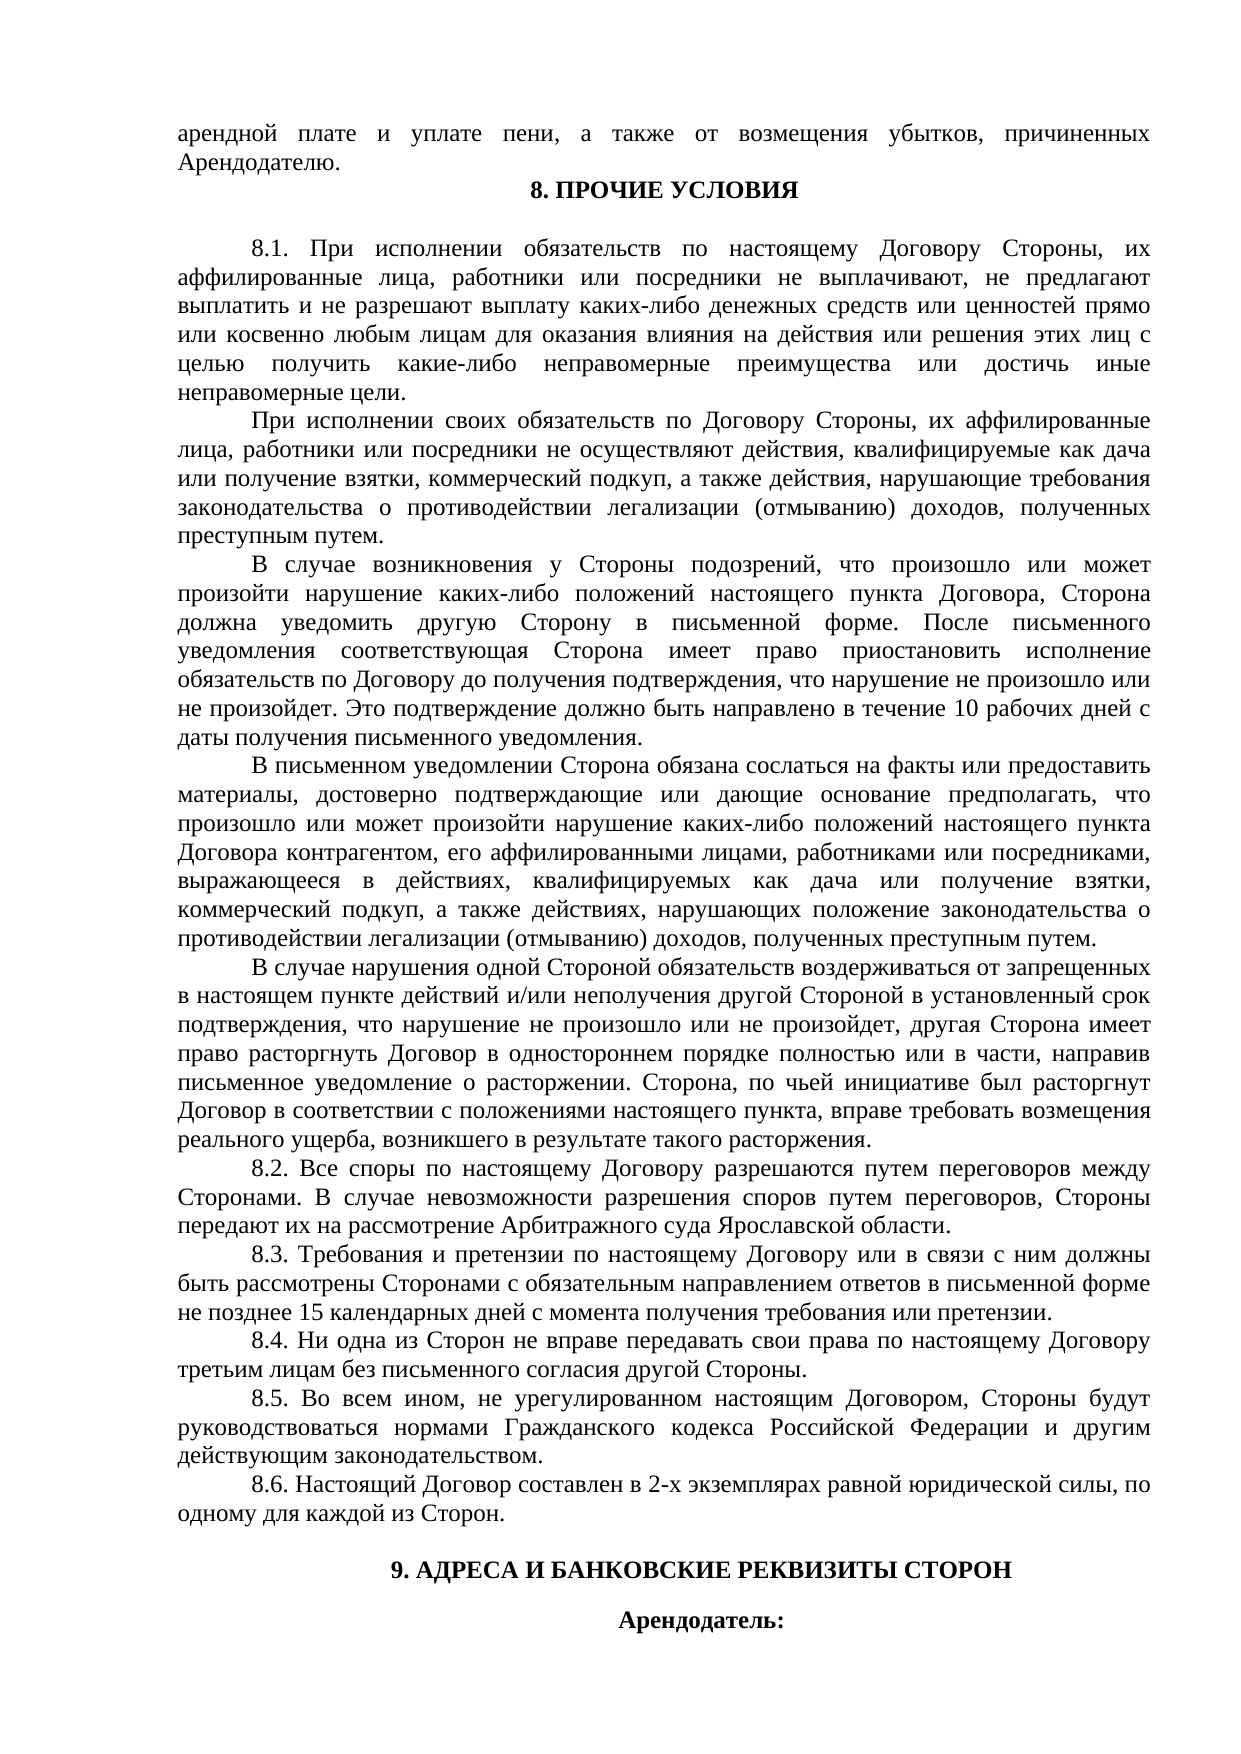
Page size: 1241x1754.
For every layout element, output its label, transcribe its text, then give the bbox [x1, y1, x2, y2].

text 9. АДРЕСА И БАНКОВСКИЕ РЕКВИЗИТЫ СТОРОН [177, 1556, 1152, 1584]
text 8.6. Настоящий Договор составлен в 2-х экземплярах равной юридической силы, по одному для каждой из Сторон. [177, 1469, 1152, 1527]
text При исполнении своих обязательств по Договору Стороны, их аффилированные лица, работники или посредники не осуществляют действия, квалифицируемые как дача или получение взятки, коммерческий подкуп, а также действия, нарушающие требования законодательства о противодействии легализации (отмыванию) доходов, полученных преступным путем. [177, 406, 1152, 549]
text 8.1. При исполнении обязательств по настоящему Договору Стороны, их аффилированные лица, работники или посредники не выплачивают, не предлагают выплатить и не разрешают выплату каких-либо денежных средств или ценностей прямо или косвенно любым лицам для оказания влияния на действия или решения этих лиц с целью получить какие-либо неправомерные преимущества или достичь иные неправомерные цели. [177, 233, 1152, 406]
text 8.3. Требования и претензии по настоящему Договору или в связи с ним должны быть рассмотрены Сторонами с обязательным направлением ответов в письменной форме не позднее 15 календарных дней с момента получения требования или претензии. [177, 1239, 1152, 1326]
text В случае возникновения у Стороны подозрений, что произошло или может произойти нарушение каких-либо положений настоящего пункта Договора, Сторона должна уведомить другую Сторону в письменной форме. После письменного уведомления соответствующая Сторона имеет право приостановить исполнение обязательств по Договору до получения подтверждения, что нарушение не произошло или не произойдет. Это подтверждение должно быть направлено в течение 10 рабочих дней с даты получения письменного уведомления. [177, 549, 1152, 751]
text 8.5. Во всем ином, не урегулированном настоящим Договором, Стороны будут руководствоваться нормами Гражданского кодекса Российской Федерации и другим действующим законодательством. [177, 1383, 1152, 1469]
text В случае нарушения одной Стороной обязательств воздерживаться от запрещенных в настоящем пункте действий и/или неполучения другой Стороной в установленный срок подтверждения, что нарушение не произошло или не произойдет, другая Сторона имеет право расторгнуть Договор в одностороннем порядке полностью или в части, направив письменное уведомление о расторжении. Сторона, по чьей инициативе был расторгнут Договор в соответствии с положениями настоящего пункта, вправе требовать возмещения реального ущерба, возникшего в результате такого расторжения. [177, 952, 1152, 1153]
text Арендодатель: [177, 1605, 1152, 1634]
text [177, 118, 1152, 176]
text 8. ПРОЧИЕ УСЛОВИЯ [177, 176, 1152, 204]
text 8.4. Ни одна из Сторон не вправе передавать свои права по настоящему Договору третьим лицам без письменного согласия другой Стороны. [177, 1326, 1152, 1383]
text 8.2. Все споры по настоящему Договору разрешаются путем переговоров между Сторонами. В случае невозможности разрешения споров путем переговоров, Стороны передают их на рассмотрение Арбитражного суда Ярославской области. [177, 1153, 1152, 1239]
text В письменном уведомлении Сторона обязана сослаться на факты или предоставить материалы, достоверно подтверждающие или дающие основание предполагать, что произошло или может произойти нарушение каких-либо положений настоящего пункта Договора контрагентом, его аффилированными лицами, работниками или посредниками, выражающееся в действиях, квалифицируемых как дача или получение взятки, коммерческий подкуп, а также действиях, нарушающих положение законодательства о противодействии легализации (отмыванию) доходов, полученных преступным путем. [177, 751, 1152, 952]
